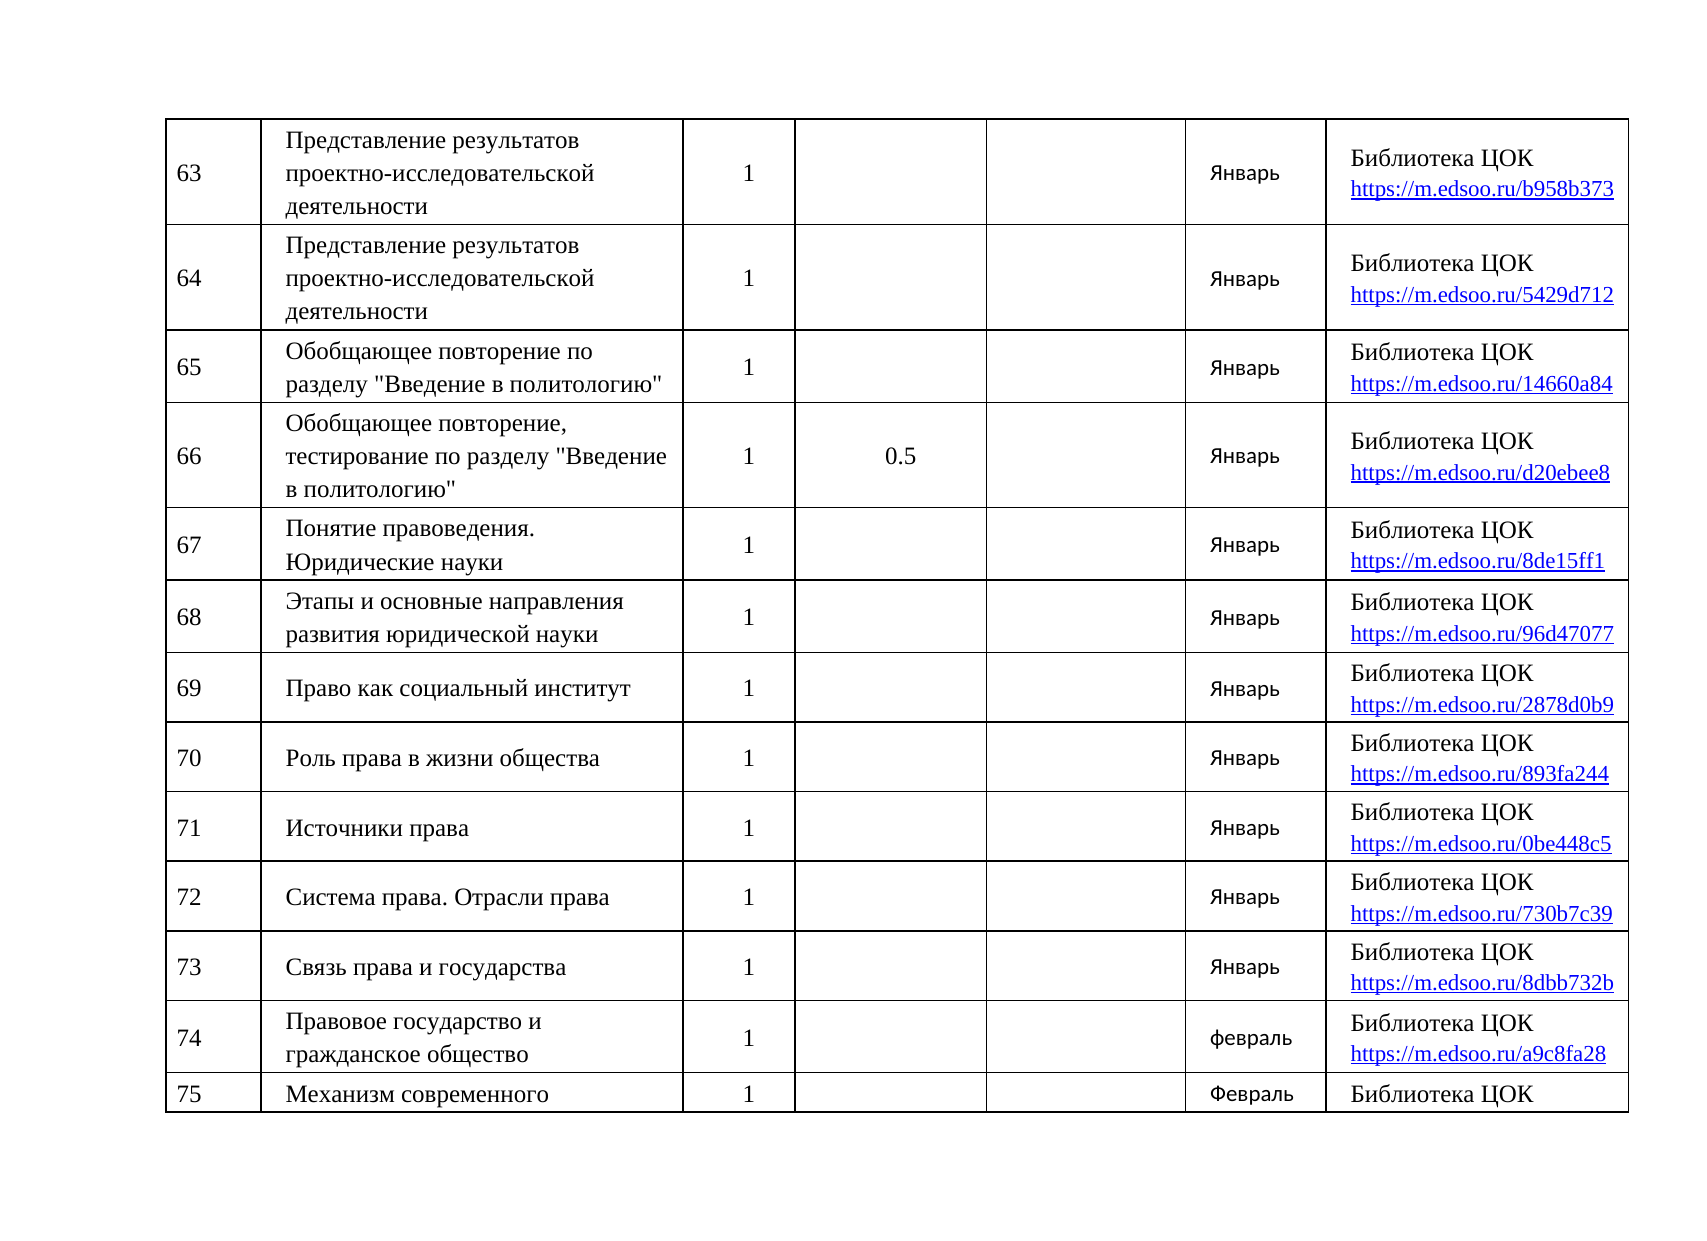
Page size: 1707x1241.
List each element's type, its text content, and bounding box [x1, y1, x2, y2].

table_cell Библиотека ЦОК https://m.edsoo.ru/8de15ff1 [1327, 508, 1628, 579]
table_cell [262, 1073, 682, 1111]
table_cell 73 [167, 932, 260, 999]
table_cell Январь [1186, 723, 1325, 791]
table_cell [987, 1073, 1185, 1111]
table_cell [987, 331, 1185, 401]
table_cell Библиотека ЦОК https://m.edsoo.ru/14660a84 [1327, 331, 1628, 401]
table_cell 1 [684, 508, 794, 579]
table_cell Понятие правоведения. Юридические науки [262, 508, 682, 579]
table_cell [987, 653, 1185, 721]
table_cell 69 [167, 653, 260, 721]
table_cell [987, 932, 1185, 999]
table_cell Обобщающее повторение, тестирование по разделу "Введение в политологию" [262, 403, 682, 507]
table_cell [796, 1001, 986, 1072]
table_cell Роль права в жизни общества [262, 723, 682, 791]
table_cell Библиотека ЦОК https://m.edsoo.ru/730b7c39 [1327, 862, 1628, 930]
table_cell Библиотека ЦОК https://m.edsoo.ru/8dbb732b [1327, 932, 1628, 999]
table_cell 66 [167, 403, 260, 507]
table_cell 64 [167, 225, 260, 329]
table_cell 74 [167, 1001, 260, 1072]
table_cell [796, 225, 986, 329]
table_cell Январь [1186, 932, 1325, 999]
table_cell Январь [1186, 120, 1325, 223]
table_cell [796, 792, 986, 860]
table_cell 67 [167, 508, 260, 579]
table_cell [987, 403, 1185, 507]
table_cell Этапы и основные направления развития юридической науки [262, 581, 682, 652]
table_cell [796, 508, 986, 579]
table_cell Библиотека ЦОК https://m.edsoo.ru/0be448c5 [1327, 792, 1628, 860]
table_cell Правовое государство и гражданское общество [262, 1001, 682, 1072]
table_cell 1 [684, 932, 794, 999]
table_cell Библиотека ЦОК https://m.edsoo.ru/96d47077 [1327, 581, 1628, 652]
table_cell Связь права и государства [262, 932, 682, 999]
table_cell Январь [1186, 331, 1325, 401]
table_cell [796, 331, 986, 401]
table_cell Январь [1186, 862, 1325, 930]
table_cell 75 [167, 1073, 260, 1111]
table_cell [987, 862, 1185, 930]
table_cell 1 [684, 862, 794, 930]
table_cell 1 [684, 581, 794, 652]
table_cell Январь [1186, 508, 1325, 579]
table_cell Библиотека ЦОК https://m.edsoo.ru/d20ebee8 [1327, 403, 1628, 507]
table_cell [796, 653, 986, 721]
table_cell февраль [1186, 1001, 1325, 1072]
table_cell [987, 581, 1185, 652]
table_cell 70 [167, 723, 260, 791]
table_cell [796, 120, 986, 223]
table_cell [796, 932, 986, 999]
table_cell Январь [1186, 403, 1325, 507]
table_cell 71 [167, 792, 260, 860]
table_cell 1 [684, 120, 794, 223]
table_cell 63 [167, 120, 260, 223]
table_cell 1 [684, 653, 794, 721]
table_cell 1 [684, 225, 794, 329]
table_cell Система права. Отрасли права [262, 862, 682, 930]
table_cell 72 [167, 862, 260, 930]
table_cell Февраль [1186, 1073, 1325, 1111]
table_cell 1 [684, 331, 794, 401]
table_cell [796, 723, 986, 791]
table_cell Библиотека ЦОК https://m.edsoo.ru/2878d0b9 [1327, 653, 1628, 721]
table_cell [987, 508, 1185, 579]
table_cell Библиотека ЦОК https://m.edsoo.ru/b958b373 [1327, 120, 1628, 223]
table_cell [987, 723, 1185, 791]
table_cell Представление результатов проектно-исследовательской деятельности [262, 225, 682, 329]
table_cell 0.5 [796, 403, 986, 507]
table_cell Январь [1186, 581, 1325, 652]
table_cell Январь [1186, 225, 1325, 329]
table_cell [987, 120, 1185, 223]
table_cell Обобщающее повторение по разделу "Введение в политологию" [262, 331, 682, 401]
table_cell Источники права [262, 792, 682, 860]
table_cell [987, 1001, 1185, 1072]
table_cell Январь [1186, 792, 1325, 860]
table_cell Январь [1186, 653, 1325, 721]
table_cell 68 [167, 581, 260, 652]
table_cell 1 [684, 403, 794, 507]
table_cell 65 [167, 331, 260, 401]
table_cell [796, 862, 986, 930]
table_cell [987, 225, 1185, 329]
table_cell 1 [684, 792, 794, 860]
table_cell Представление результатов проектно-исследовательской деятельности [262, 120, 682, 223]
table_cell 1 [684, 723, 794, 791]
table_cell 1 [684, 1073, 794, 1111]
table_cell [987, 792, 1185, 860]
table_cell Библиотека ЦОК https://m.edsoo.ru/a9c8fa28 [1327, 1001, 1628, 1072]
table_cell [796, 1073, 986, 1111]
table_cell Библиотека ЦОК https://m.edsoo.ru/5429d712 [1327, 225, 1628, 329]
table_cell 1 [684, 1001, 794, 1072]
table_cell Библиотека ЦОК https://m.edsoo.ru/893fa244 [1327, 723, 1628, 791]
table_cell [1327, 1073, 1628, 1111]
table_cell Право как социальный институт [262, 653, 682, 721]
table_cell [796, 581, 986, 652]
